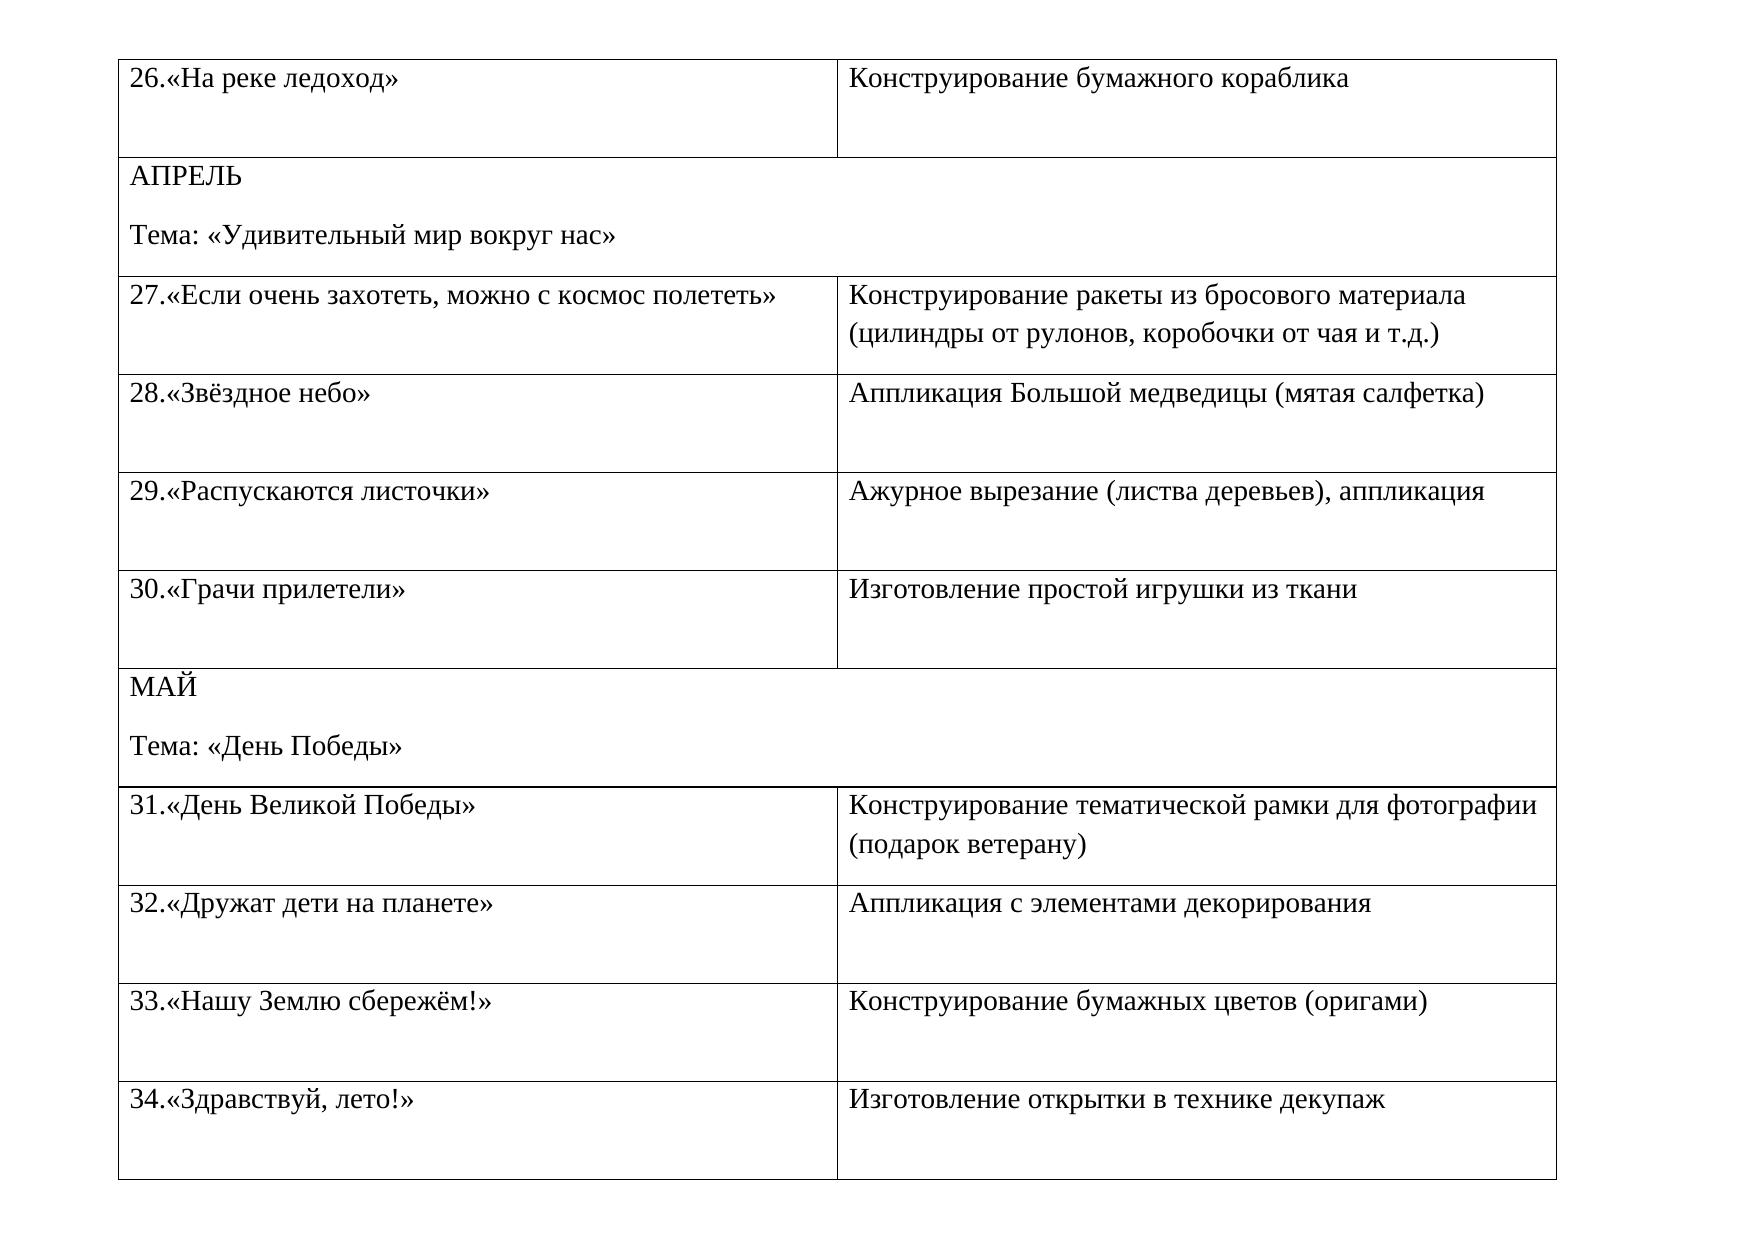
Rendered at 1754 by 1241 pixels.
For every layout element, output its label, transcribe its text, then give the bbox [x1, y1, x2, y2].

table_cell 28.«Звёздное небо» [119, 375, 837, 472]
table_cell Конструирование ракеты из бросового материала (цилиндры от рулонов, коробочки от чая и т.д.) [838, 277, 1556, 374]
table_cell Аппликация с элементами декорирования [838, 886, 1556, 982]
table_cell Ажурное вырезание (листва деревьев), аппликация [838, 473, 1556, 570]
table_cell 33.«Нашу Землю сбережём!» [119, 984, 837, 1081]
table_cell Изготовление открытки в технике декупаж [838, 1082, 1556, 1178]
table_cell 27.«Если очень захотеть, можно с космос полететь» [119, 277, 837, 374]
table_cell Изготовление простой игрушки из ткани [838, 571, 1556, 668]
table_cell 34.«Здравствуй, лето!» [119, 1082, 837, 1178]
table_cell 26.«На реке ледоход» [119, 60, 837, 157]
table_cell Конструирование тематической рамки для фотографии (подарок ветерану) [838, 788, 1556, 884]
table_cell 29.«Распускаются листочки» [119, 473, 837, 570]
table_cell Конструирование бумажного кораблика [838, 60, 1556, 157]
table_cell Конструирование бумажных цветов (оригами) [838, 984, 1556, 1081]
table_cell Аппликация Большой медведицы (мятая салфетка) [838, 375, 1556, 472]
table_cell 30.«Грачи прилетели» [119, 571, 837, 668]
table_cell АПРЕЛЬ Тема: «Удивительный мир вокруг нас» [119, 158, 1556, 276]
table_cell 31.«День Великой Победы» [119, 788, 837, 884]
table_cell МАЙ Тема: «День Победы» [119, 669, 1556, 786]
table_cell 32.«Дружат дети на планете» [119, 886, 837, 982]
